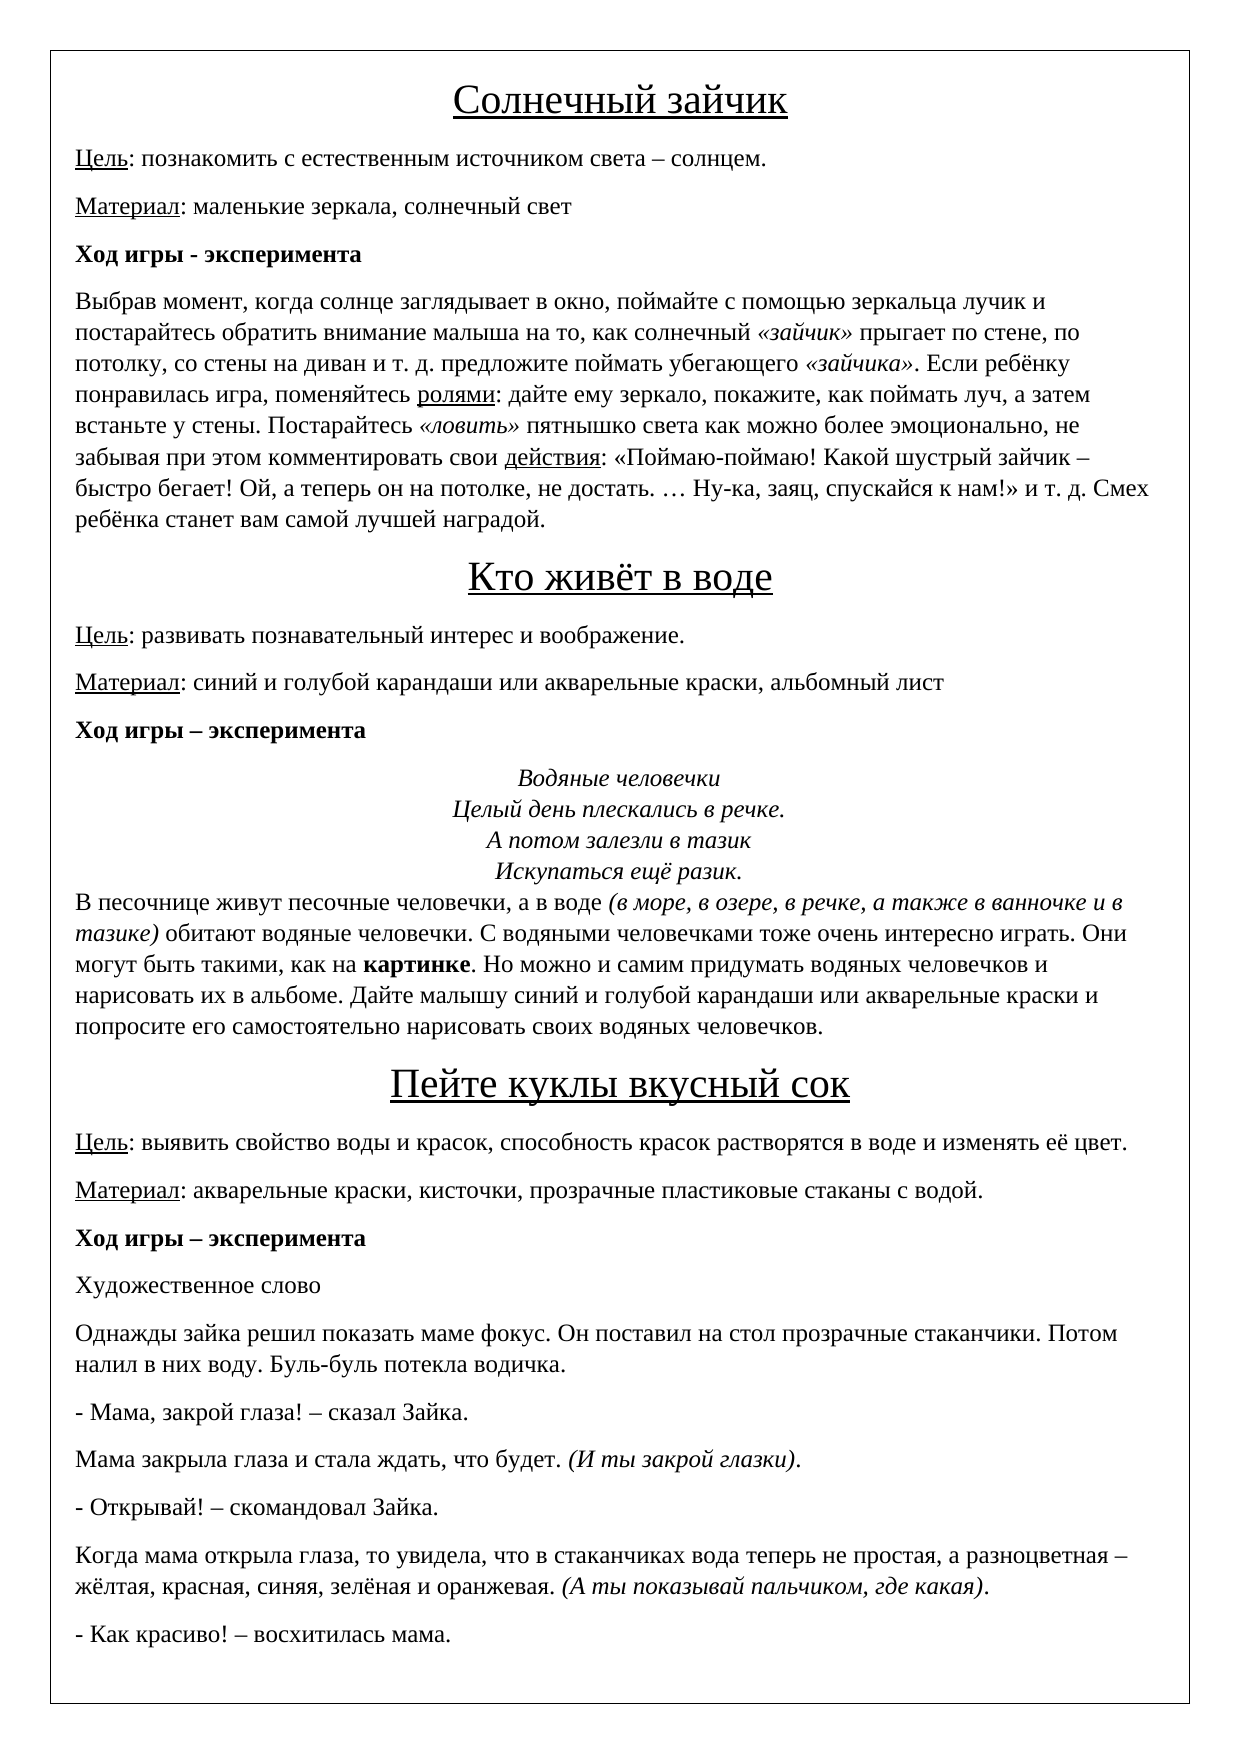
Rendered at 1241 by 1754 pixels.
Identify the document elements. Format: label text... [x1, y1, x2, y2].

text Цель: познакомить с естественным источником света – солнцем. [75, 143, 1165, 172]
text - Мама, закрой глаза! – сказал Зайка. [75, 1397, 1165, 1426]
text Материал: синий и голубой карандаши или акварельные краски, альбомный лист [75, 667, 1165, 696]
text Кто живёт в воде [75, 551, 1165, 599]
text Выбрав момент, когда солнце заглядывает в окно, поймайте с помощью зеркальца лучик и постарайтесь обратить внимание малыша на то, как солнечный «зайчик» прыгает по стене, по потолку, со стены на диван и т. д. предложите поймать убегающего «зайчика». Если ребёнку понравилась игра, поменяйтесь ролями: дайте ему зеркало, покажите, как поймать луч, а затем встаньте у стены. Постарайтесь «ловить» пятнышко света как можно более эмоционально, не забывая при этом комментировать свои действия: «Поймаю-поймаю! Какой шустрый зайчик – быстро бегает! Ой, а теперь он на потолке, не достать. … Ну-ка, заяц, спускайся к нам!» и т. д. Смех ребёнка станет вам самой лучшей наградой. [75, 286, 1165, 532]
text - Открывай! – скомандовал Зайка. [75, 1492, 1165, 1521]
text Водяные человечки [75, 763, 1165, 792]
text Мама закрыла глаза и стала ждать, что будет. (И ты закрой глазки). [75, 1444, 1165, 1473]
text Ход игры - эксперимента [75, 239, 1165, 267]
text Целый день плескались в речке. [75, 794, 1165, 823]
text В песочнице живут песочные человечки, а в воде (в море, в озере, в речке, а также в ванночке и в тазике) обитают водяные человечки. С водяными человечками тоже очень интересно играть. Они могут быть такими, как на картинке. Но можно и самим придумать водяных человечков и нарисовать их в альбоме. Дайте малышу синий и голубой карандаши или акварельные краски и попросите его самостоятельно нарисовать своих водяных человечков. [75, 887, 1165, 1040]
text Солнечный зайчик [75, 75, 1165, 123]
text Когда мама открыла глаза, то увидела, что в стаканчиках вода теперь не простая, а разноцветная – жёлтая, красная, синяя, зелёная и оранжевая. (А ты показывай пальчиком, где какая). [75, 1540, 1165, 1600]
text Пейте куклы вкусный сок [75, 1059, 1165, 1107]
text Ход игры – эксперимента [75, 1223, 1165, 1251]
text Художественное слово [75, 1270, 1165, 1299]
text Цель: развивать познавательный интерес и воображение. [75, 620, 1165, 648]
text Однажды зайка решил показать маме фокус. Он поставил на стол прозрачные стаканчики. Потом налил в них воду. Буль-буль потекла водичка. [75, 1318, 1165, 1378]
text - Как красиво! – восхитилась мама. [75, 1619, 1165, 1647]
text Материал: акварельные краски, кисточки, прозрачные пластиковые стаканы с водой. [75, 1175, 1165, 1204]
text Материал: маленькие зеркала, солнечный свет [75, 191, 1165, 220]
text Искупаться ещё разик. [75, 856, 1165, 885]
text Ход игры – эксперимента [75, 715, 1165, 744]
text А потом залезли в тазик [75, 825, 1165, 854]
text Цель: выявить свойство воды и красок, способность красок растворятся в воде и изменять её цвет. [75, 1127, 1165, 1156]
